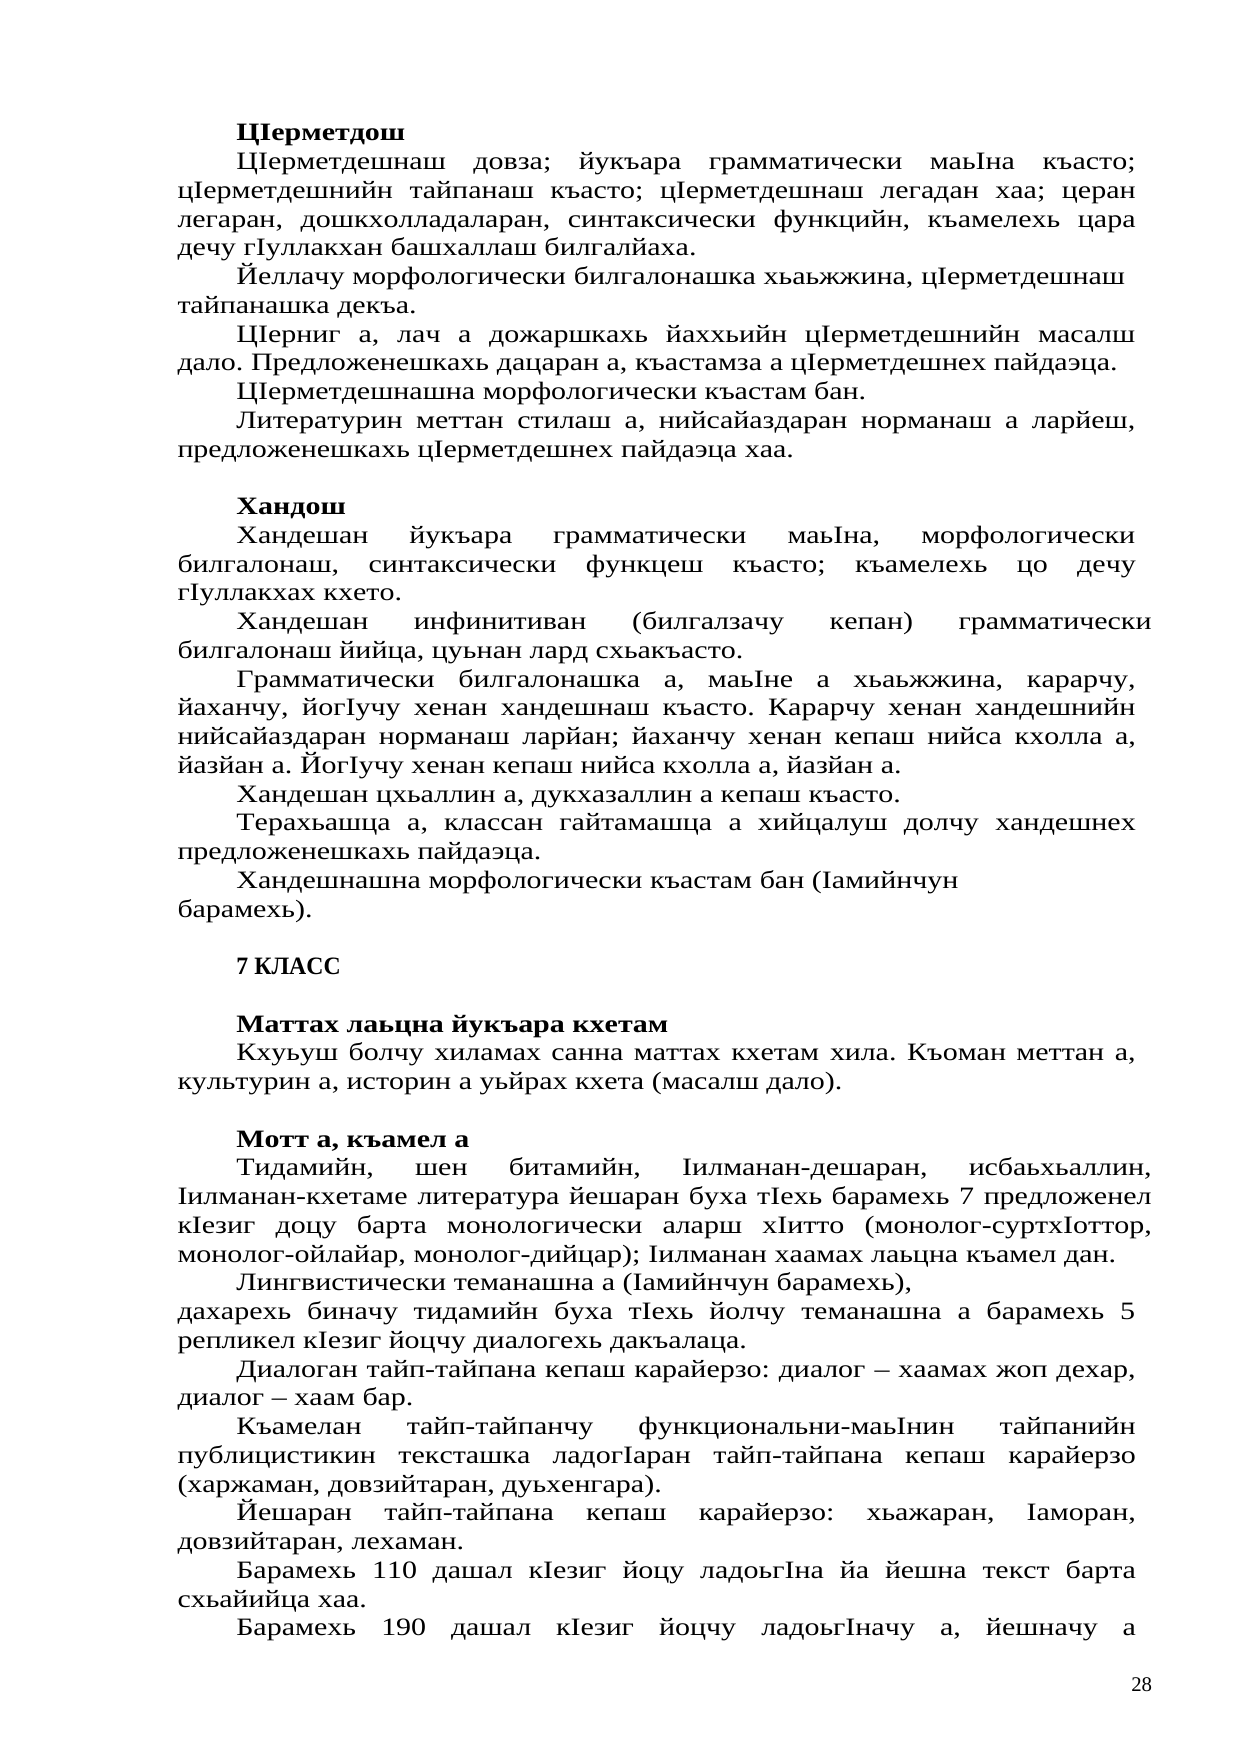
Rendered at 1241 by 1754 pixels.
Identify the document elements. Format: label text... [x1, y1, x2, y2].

text Мотт а, къамел а [177, 1124, 1152, 1152]
text Йеллачу морфологически билгалонашка хьаьжжина, цӀерметдешнаш тайпанашка декъа. [177, 261, 1136, 319]
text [177, 1612, 1136, 1641]
text ЦӀерниг а, лач а дожаршкахь йаххьийн цӀерметдешнийн масалш дало. Предложенешкахь дацаран а, къастамза а цӀерметдешнех пайдаэца. [177, 319, 1136, 376]
text 7 КЛАСС [177, 951, 1152, 980]
text Маттах лаьцна йукъара кхетам [177, 1009, 1152, 1037]
text Хандош [177, 491, 1136, 520]
text Лингвистически теманашна а (Ӏамийнчун барамехь), [177, 1267, 1136, 1296]
text дахарехь биначу тидамийн буха тӀехь йолчу теманашна а барамехь 5 репликел кӀезиг йоцчу диалогехь дакъалаца. [177, 1296, 1136, 1354]
text ЦӀерметдош [177, 117, 1136, 146]
text Хандешан инфинитиван (билгалзачу кепан) грамматически билгалонаш йийца, цуьнан лард схьакъасто. [177, 606, 1152, 664]
text Хандешнашна морфологически къастам бан (Ӏамийнчун [177, 865, 1152, 894]
text Тидамийн, шен битамийн, Ӏилманан-дешаран, исбаьхьаллин, Ӏилманан-кхетаме литература йешаран буха тӀехь барамехь 7 предложенел кӀезиг доцу барта монологически аларш хӀитто (монолог-суртхӀоттор, монолог-ойлайар, монолог-дийцар); Ӏилманан хаамах лаьцна къамел дан. [177, 1152, 1152, 1267]
text Грамматически билгалонашка а, маьӀне а хьаьжжина, карарчу, йаханчу, йогӀучу хенан хандешнаш къасто. Карарчу хенан хандешнийн нийсайаздаран норманаш ларйан; йаханчу хенан кепаш нийса кхолла а, йазйан а. ЙогӀучу хенан кепаш нийса кхолла а, йазйан а. [177, 664, 1136, 779]
text Диалоган тайп-тайпана кепаш карайерзо: диалог – хаамах жоп дехар, диалог – хаам бар. [177, 1354, 1136, 1411]
text барамехь). [177, 894, 1152, 922]
text Хандешан цхьаллин а, дукхазаллин а кепаш къасто. [177, 779, 1136, 807]
text Барамехь 110 дашал кӀезиг йоцу ладоьгӀна йа йешна текст барта схьайийца хаа. [177, 1555, 1136, 1612]
text ЦӀерметдешнашна морфологически къастам бан. [177, 376, 1136, 405]
text Хандешан йукъара грамматически маьӀна, морфологически билгалонаш, синтаксически функцеш къасто; къамелехь цо дечу гӀуллакхах кхето. [177, 520, 1136, 606]
text Терахьашца а, классан гайтамашца а хийцалуш долчу хандешнех предложенешкахь пайдаэца. [177, 807, 1136, 865]
text Йешаран тайп-тайпана кепаш карайерзо: хьажаран, Ӏаморан, довзийтаран, лехаман. [177, 1497, 1136, 1555]
text ЦӀерметдешнаш довза; йукъара грамматически маьӀна къасто; цӀерметдешнийн тайпанаш къасто; цӀерметдешнаш легадан хаа; церан легаран, дошкхолладаларан, синтаксически функцийн, къамелехь цара дечу гӀуллакхан башхаллаш билгалйаха. [177, 146, 1136, 261]
text Къамелан тайп-тайпанчу функциональни-маьӀнин тайпанийн публицистикин тексташка ладогӀаран тайп-тайпана кепаш карайерзо (харжаман, довзийтаран, дуьхенгара). [177, 1411, 1136, 1497]
text Литературин меттан стилаш а, нийсайаздаран норманаш а ларйеш, предложенешкахь цӀерметдешнех пайдаэца хаа. [177, 405, 1136, 462]
text Кхуьуш болчу хиламах санна маттах кхетам хила. Къоман меттан а, культурин а, историн а уьйрах кхета (масалш дало). [177, 1037, 1136, 1095]
